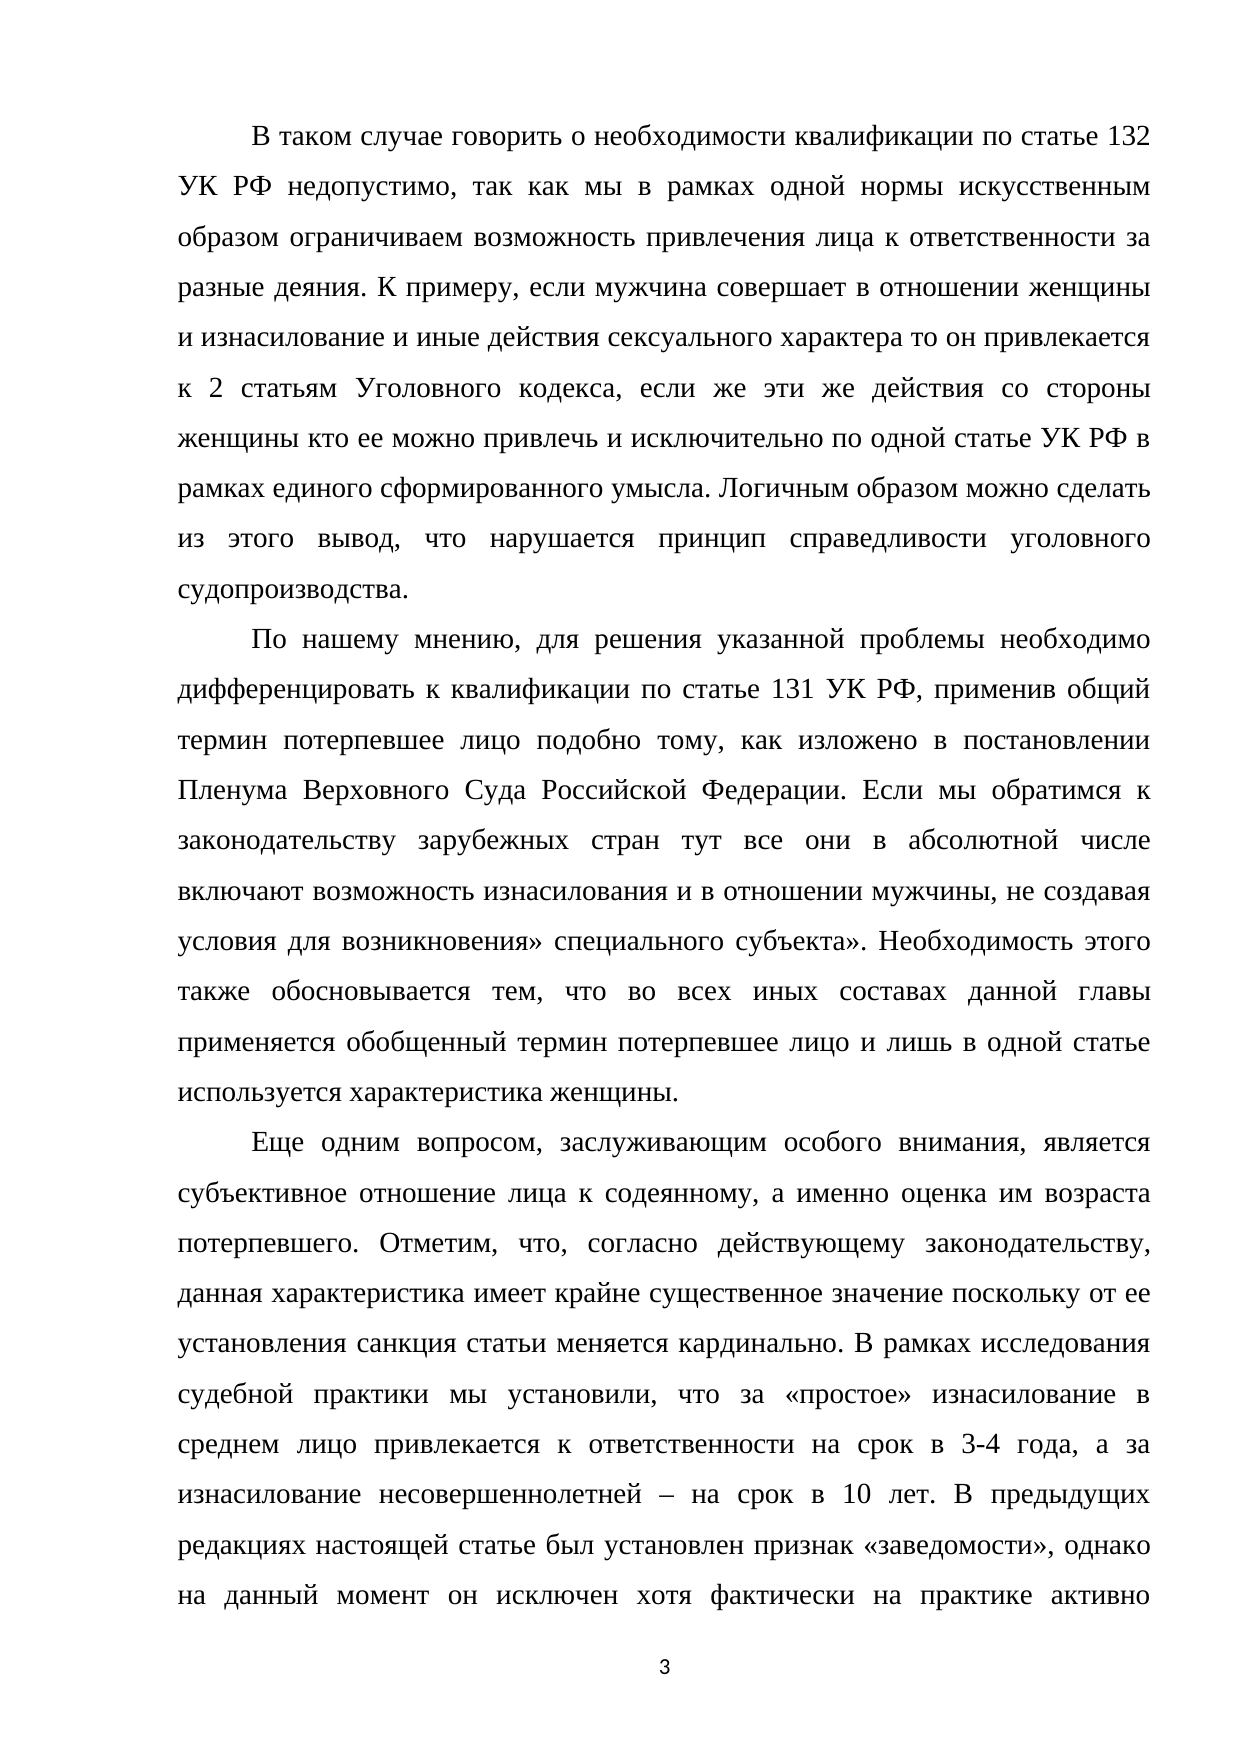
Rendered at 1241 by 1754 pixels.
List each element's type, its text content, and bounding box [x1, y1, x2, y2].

text По нашему мнению, для решения указанной проблемы необходимо дифференцировать к квалификации по статье 131 УК РФ, применив общий термин потерпевшее лицо подобно тому, как изложено в постановлении Пленума Верховного Суда Российской Федерации. Если мы обратимся к законодательству зарубежных стран тут все они в абсолютной числе включают возможность изнасилования и в отношении мужчины, не создавая условия для возникновения» специального субъекта». Необходимость этого также обосновывается тем, что во всех иных составах данной главы применяется обобщенный термин потерпевшее лицо и лишь в одной статье используется характеристика женщины. [177, 621, 1152, 1108]
text В таком случае говорить о необходимости квалификации по статье 132 УК РФ недопустимо, так как мы в рамках одной нормы искусственным образом ограничиваем возможность привлечения лица к ответственности за разные деяния. К примеру, если мужчина совершает в отношении женщины и изнасилование и иные действия сексуального характера то он привлекается к 2 статьям Уголовного кодекса, если же эти же действия со стороны женщины кто ее можно привлечь и исключительно по одной статье УК РФ в рамках единого сформированного умысла. Логичным образом можно сделать из этого вывод, что нарушается принцип справедливости уголовного судопроизводства. [177, 118, 1152, 604]
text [177, 1124, 1152, 1611]
